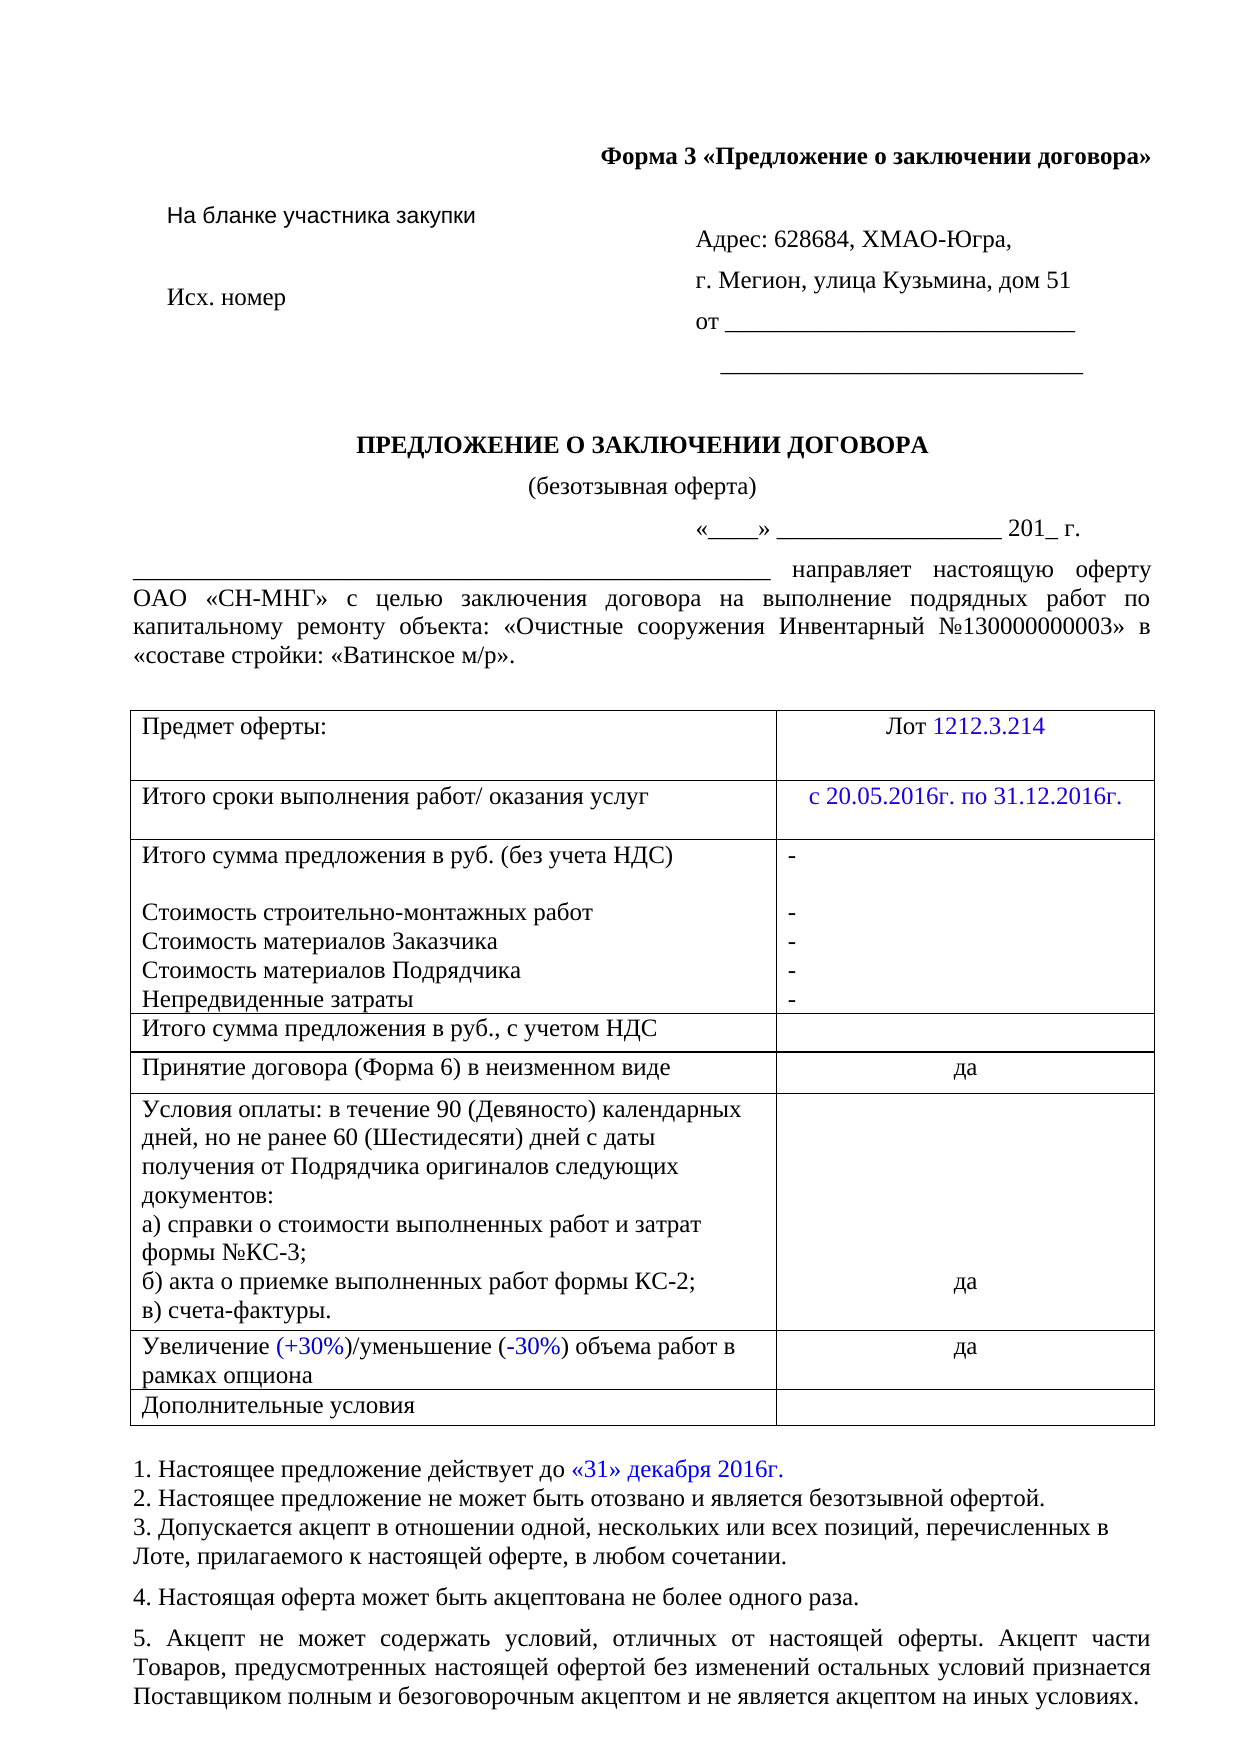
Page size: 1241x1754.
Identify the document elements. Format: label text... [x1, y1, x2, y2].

table_cell - - - - - [777, 840, 1154, 1012]
table_cell Принятие договора (Форма 6) в неизменном виде [131, 1053, 776, 1093]
text 5. Акцепт не может содержать условий, отличных от настоящей оферты. Акцепт части Товаров, предусмотренных настоящей офертой без изменений остальных условий признается Поставщиком полным и безоговорочным акцептом и не является акцептом на иных условиях. [133, 1623, 1152, 1709]
table_header Лот 1212.3.214 [777, 711, 1154, 780]
text _____________________________ [695, 348, 1152, 376]
table_cell [777, 1390, 1154, 1425]
table_cell [777, 1014, 1154, 1051]
text «____» __________________ 201_ г. [695, 513, 1152, 541]
text ПРЕДЛОЖЕНИЕ О ЗАКЛЮЧЕНИИ ДОГОВОРА [133, 430, 1152, 459]
table_cell да [777, 1094, 1154, 1330]
table_cell с 20.05.2016г. по 31.12.2016г. [777, 781, 1154, 839]
table_cell Итого сроки выполнения работ/ оказания услуг [131, 781, 776, 839]
text г. Мегион, улица Кузьмина, дом 51 [695, 265, 1152, 294]
text 3. Допускается акцепт в отношении одной, нескольких или всех позиций, перечисленных в Лоте, прилагаемого к настоящей оферте, в любом сочетании. [133, 1512, 1152, 1569]
text (безотзывная оферта) [133, 471, 1152, 500]
text 2. Настоящее предложение не может быть отозвано и является безотзывной офертой. [133, 1483, 1152, 1512]
table_header Предмет оферты: [131, 711, 776, 780]
text ___________________________________________________ направляет настоящую оферту ОАО «СН-МНГ» с целью заключения договора на выполнение подрядных работ по капитальному ремонту объекта: «Очистные сооружения Инвентарный №130000000003» в «составе стройки: «Ватинское м/р». [133, 554, 1152, 669]
text Форма 3 «Предложение о заключении договора» [133, 141, 1152, 170]
text 1. Настоящее предложение действует до «31» декабря 2016г. [133, 1454, 1152, 1483]
table_cell да [777, 1331, 1154, 1389]
table_cell Дополнительные условия [131, 1390, 776, 1425]
text Адрес: 628684, ХМАО-Югра, [695, 224, 1152, 253]
table_cell Итого сумма предложения в руб., с учетом НДС [131, 1014, 776, 1051]
table_cell Итого сумма предложения в руб. (без учета НДС) Стоимость строительно-монтажных работ Стоимость материалов Заказчика Стоимость материалов Подрядчика Непредвиденные затраты [131, 840, 776, 1012]
table_cell Увеличение (+30%)/уменьшение (-30%) объема работ в рамках опциона [131, 1331, 776, 1389]
text от ____________________________ [695, 306, 1152, 335]
text 4. Настоящая оферта может быть акцептована не более одного раза. [133, 1582, 1152, 1611]
table_cell Условия оплаты: в течение 90 (Девяносто) календарных дней, но не ранее 60 (Шестидесяти) дней с даты получения от Подрядчика оригиналов следующих документов: а) справки о стоимости выполненных работ и затрат формы №КС-3; б) акта о приемке выполненных работ формы КС-2; в) счета-фактуры. [131, 1094, 776, 1330]
table_cell да [777, 1053, 1154, 1093]
